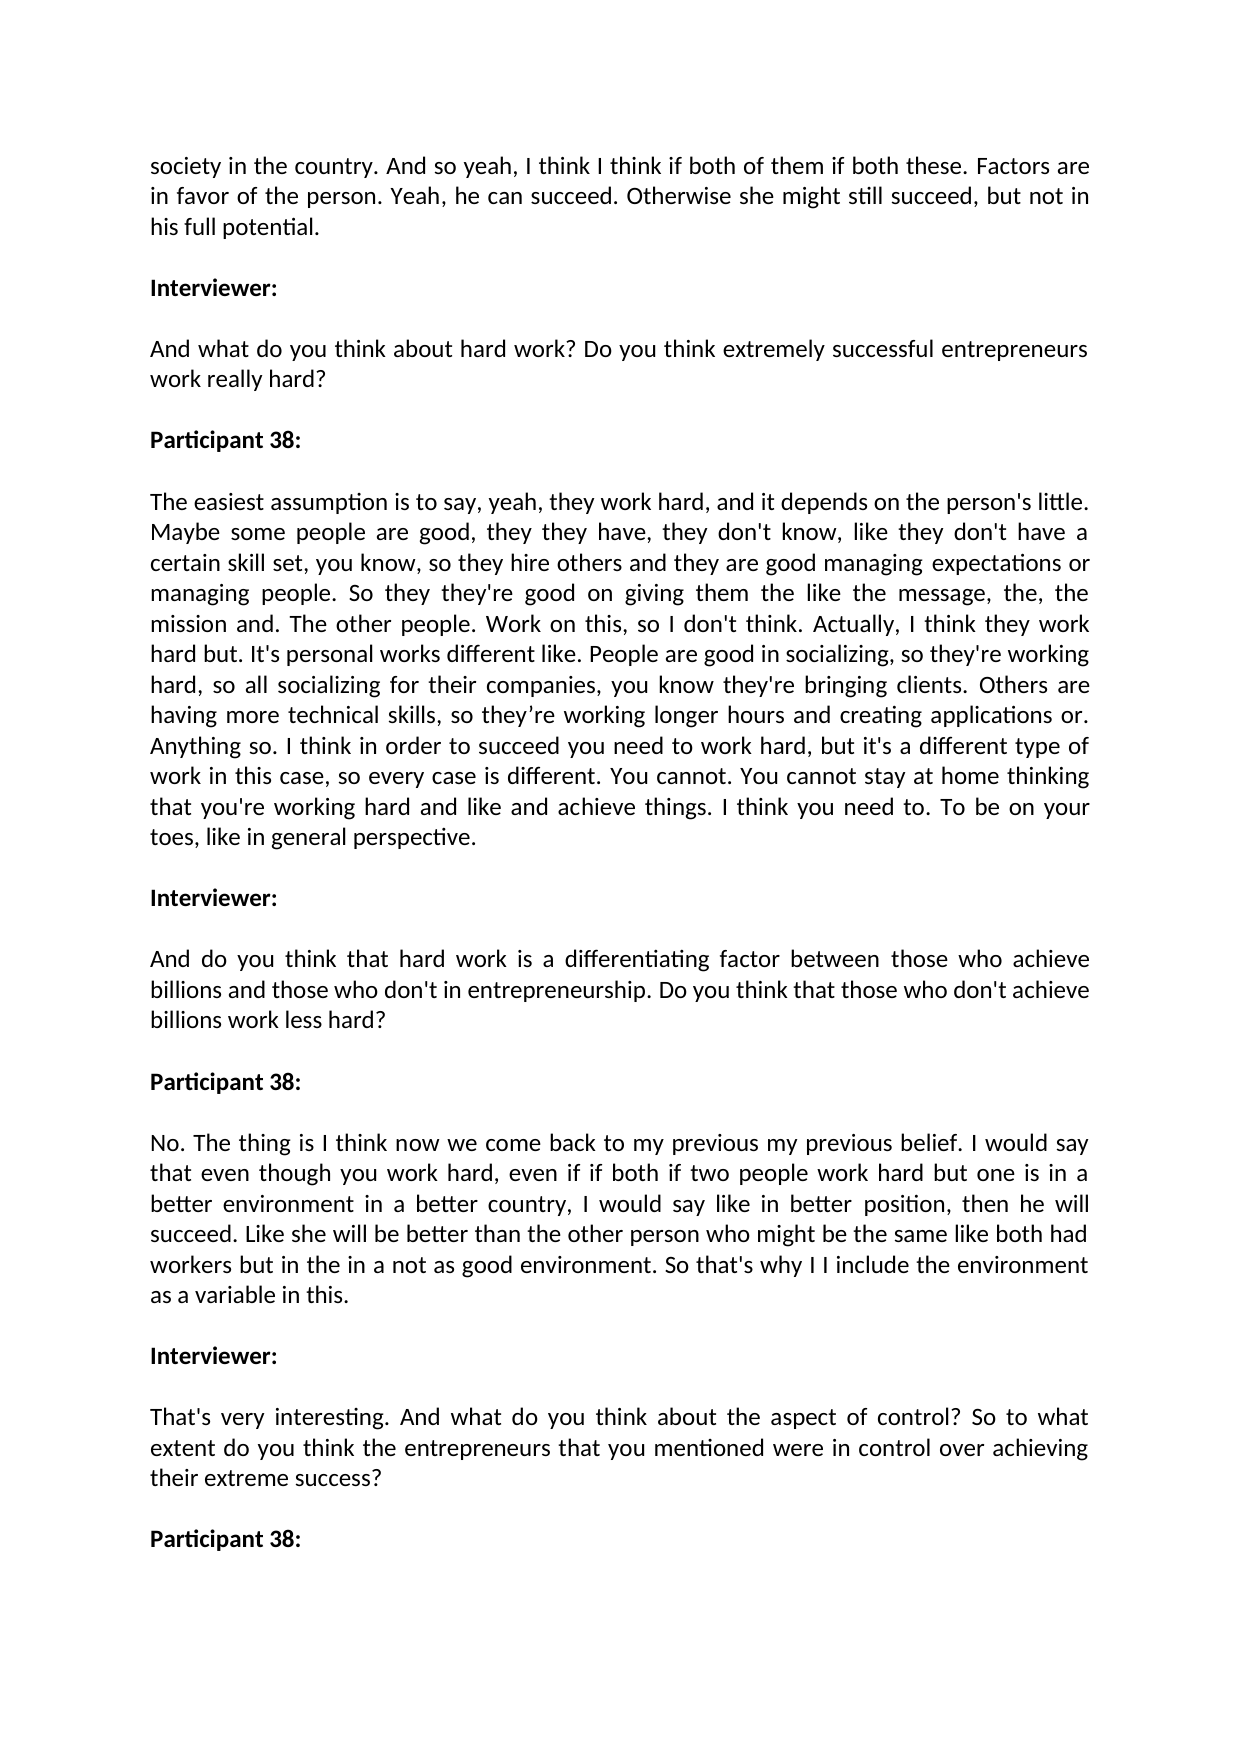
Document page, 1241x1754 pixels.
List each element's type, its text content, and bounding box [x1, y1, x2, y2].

text And do you think that hard work is a differentiating factor between those who achieve billions and those who don't in entrepreneurship. Do you think that those who don't achieve billions work less hard? [150, 943, 1090, 1035]
text Interviewer: [150, 272, 1090, 303]
text Interviewer: [150, 1340, 1090, 1371]
text That's very interesting. And what do you think about the aspect of control? So to what extent do you think the entrepreneurs that you mentioned were in control over achieving their extreme success? [150, 1401, 1090, 1493]
text Participant 38: [150, 425, 1090, 455]
text Participant 38: [150, 1066, 1090, 1096]
text Interviewer: [150, 882, 1090, 913]
text And what do you think about hard work? Do you think extremely successful entrepreneurs work really hard? [150, 333, 1090, 394]
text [150, 150, 1090, 242]
text The easiest assumption is to say, yeah, they work hard, and it depends on the person's little. Maybe some people are good, they they have, they don't know, like they don't have a certain skill set, you know, so they hire others and they are good managing expectations or managing people. So they they're good on giving them the like the message, the, the mission and. The other people. Work on this, so I don't think. Actually, I think they work hard but. It's personal works different like. People are good in socializing, so they're working hard, so all socializing for their companies, you know they're bringing clients. Others are having more technical skills, so they’re working longer hours and creating applications or. Anything so. I think in order to succeed you need to work hard, but it's a different type of work in this case, so every case is different. You cannot. You cannot stay at home thinking that you're working hard and like and achieve things. I think you need to. To be on your toes, like in general perspective. [150, 486, 1090, 852]
text Participant 38: [150, 1523, 1090, 1554]
text No. The thing is I think now we come back to my previous my previous belief. I would say that even though you work hard, even if if both if two people work hard but one is in a better environment in a better country, I would say like in better position, then he will succeed. Like she will be better than the other person who might be the same like both had workers but in the in a not as good environment. So that's why I I include the environment as a variable in this. [150, 1127, 1090, 1310]
